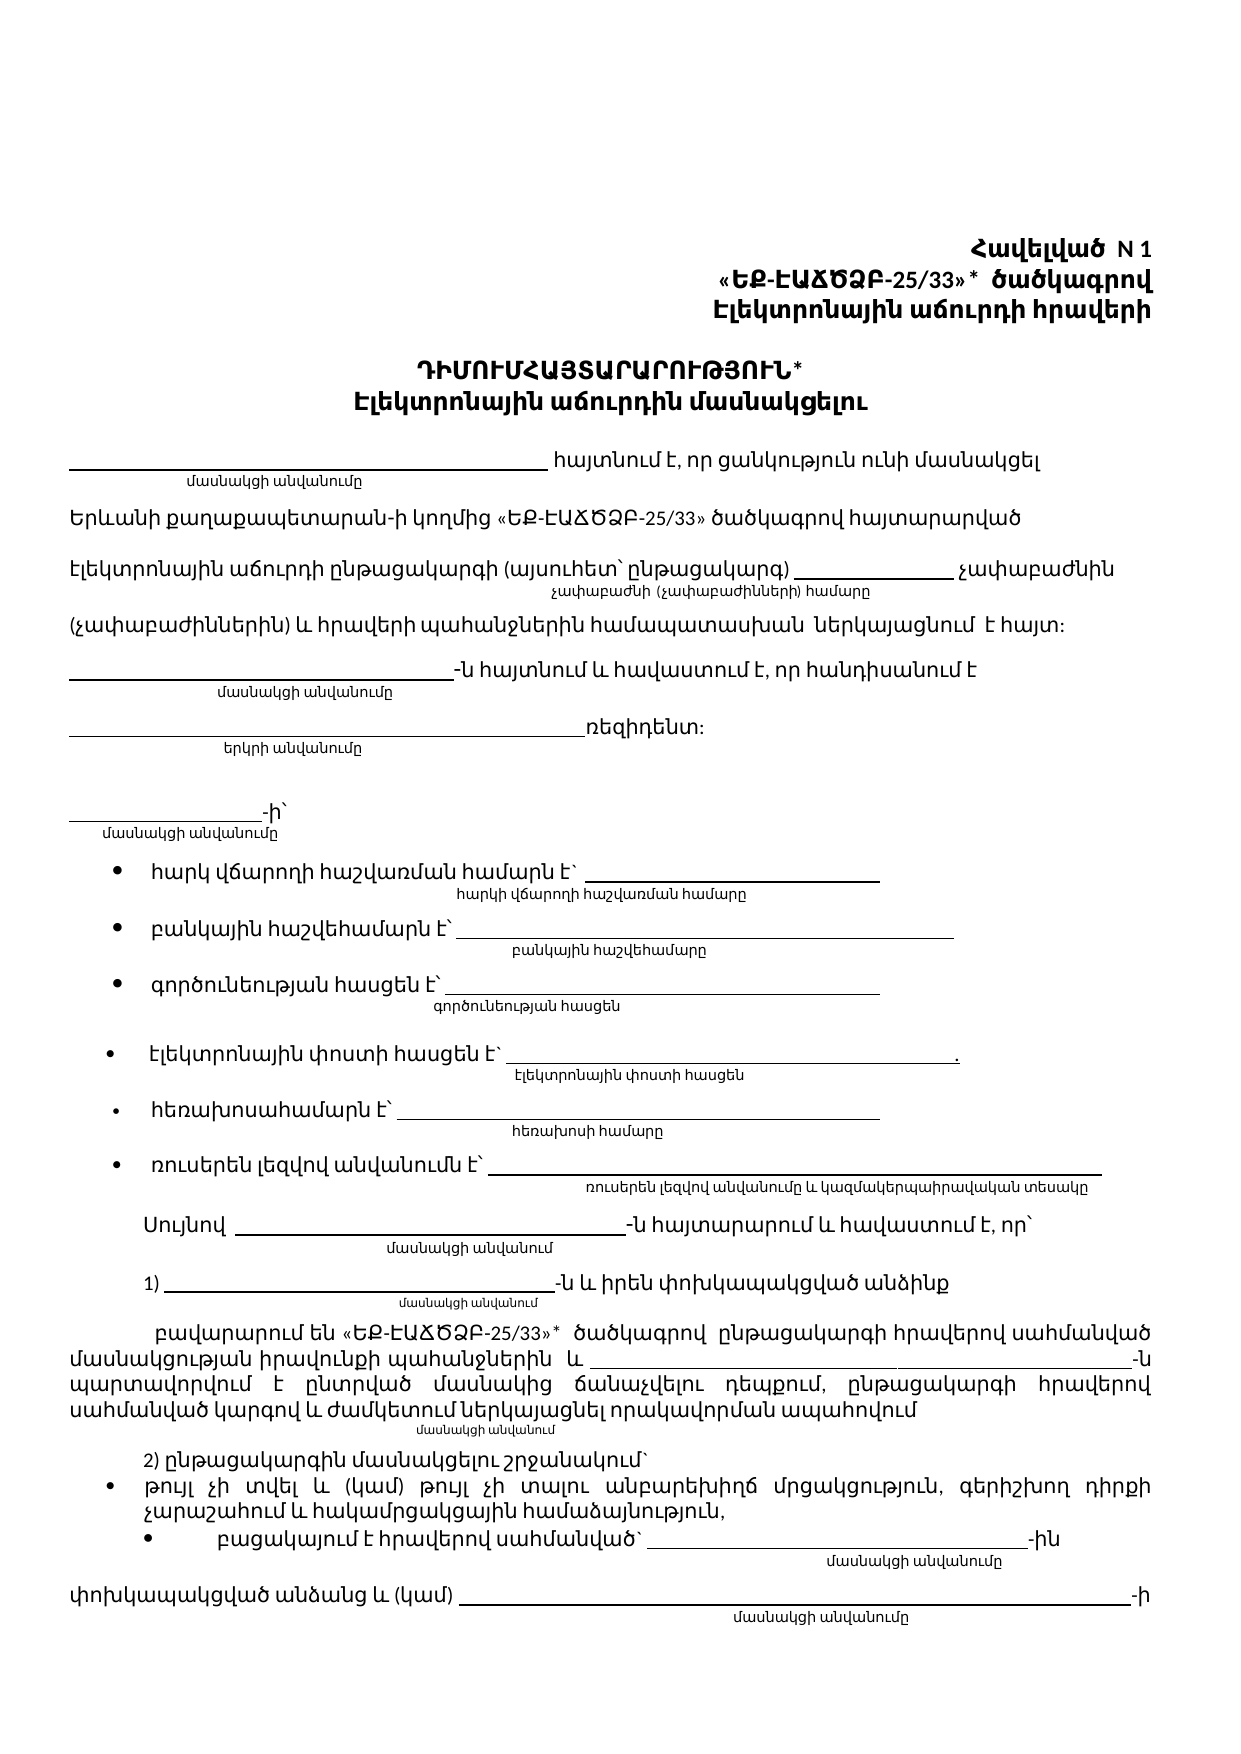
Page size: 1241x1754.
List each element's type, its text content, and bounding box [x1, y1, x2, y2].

text (չափաբաժիններին) և հրավերի պահանջներին համապատասխան ներկայացնում է հայտ: [69, 612, 1152, 638]
text հայտնում է, որ ցանկություն ունի մասնակցել [69, 447, 1152, 472]
text -ն հայտնում և հավաստում է, որ հանդիսանում է [69, 653, 1152, 684]
subtitle Էլեկտրոնային աճուրդին մասնակցելու [69, 386, 1152, 417]
list թույլ չի տվել և (կամ) թույլ չի տալու անբարեխիղճ մրցակցություն, գերիշխող դիրքի չարաշահում և հակամրցակցային համաձայնություն, [107, 1473, 1152, 1524]
text մասնակցի անվանում [69, 1422, 1152, 1448]
text փոխկապակցված անձանց և (կամ) -ի [69, 1582, 1152, 1608]
text գործունեության հասցեն [69, 998, 1152, 1028]
text չափաբաժնի (չափաբաժինների) համարը [69, 582, 1152, 612]
text էլեկտրոնային փոստի հասցեն [69, 1066, 1152, 1097]
text Սույնով -ն հայտարարում և հավաստում է, որ՝ [69, 1209, 1152, 1239]
text մասնակցի անվանում [69, 1295, 1152, 1321]
text «ԵՔ-ԷԱՃԾՁԲ-25/33»* ծածկագրով [69, 264, 1152, 294]
text մասնակցի անվանումը [69, 472, 1152, 503]
list գործունեության հասցեն է՝ [113, 972, 1152, 998]
list հարկ վճարողի հաշվառման համարն է` [113, 855, 1152, 885]
list էլեկտրոնային փոստի հասցեն է` . [107, 1041, 1152, 1066]
text մասնակցի անվանում [69, 1239, 1152, 1270]
list բացակայում է հրավերով սահմանված` -ին [69, 1524, 1152, 1552]
text բանկային հաշվեհամարը [438, 941, 1152, 972]
text Էլեկտրոնային աճուրդի հրավերի [69, 294, 1152, 325]
text մասնակցի անվանումը [69, 684, 1152, 714]
list ռուսերեն լեզվով անվանումն է՝ [113, 1153, 1152, 1178]
text հեռախոսի համարը [438, 1122, 1152, 1153]
text մասնակցի անվանումը [69, 1608, 1152, 1638]
text -ի՝ [69, 799, 1152, 824]
text մասնակցի անվանումը [69, 824, 1152, 855]
text 2) ընթացակարգին մասնակցելու շրջանակում` [69, 1448, 1152, 1473]
text բավարարում են «ԵՔ-ԷԱՃԾՁԲ-25/33»* ծածկագրով ընթացակարգի հրավերով սահմանված մասնակցության իրավունքի պահանջներին և -ն պարտավորվում է ընտրված մասնակից ճանաչվելու դեպքում, ընթացակարգի հրավերով սահմանված կարգով և ժամկետում ներկայացնել որակավորման ապահովում [69, 1321, 1152, 1422]
list հեռախոսահամարն է՝ [113, 1097, 1152, 1122]
text Երևանի քաղաքապետարան-ի կողմից «ԵՔ-ԷԱՃԾՁԲ-25/33» ծածկագրով հայտարարված [69, 503, 1152, 531]
text ԴԻՄՈՒՄՀԱՅՏԱՐԱՐՈՒԹՅՈՒՆ* [69, 356, 1152, 386]
text էլեկտրոնային աճուրդի ընթացակարգի (այսուհետ՝ ընթացակարգ) չափաբաժնին [69, 556, 1152, 582]
text մասնակցի անվանումը [69, 1552, 1152, 1582]
text ռուսերեն լեզվով անվանումը և կազմակերպաիրավական տեսակը [512, 1178, 1152, 1209]
list բանկային հաշվեհամարն է՝ [113, 916, 1152, 941]
text 1) -ն և իրեն փոխկապակցված անձինք [69, 1270, 1152, 1295]
text հարկի վճարողի հաշվառման համարը [69, 885, 1152, 916]
text երկրի անվանումը [69, 739, 1152, 770]
text Հավելված N 1 [69, 233, 1152, 264]
text ռեզիդենտ: [69, 714, 1152, 739]
